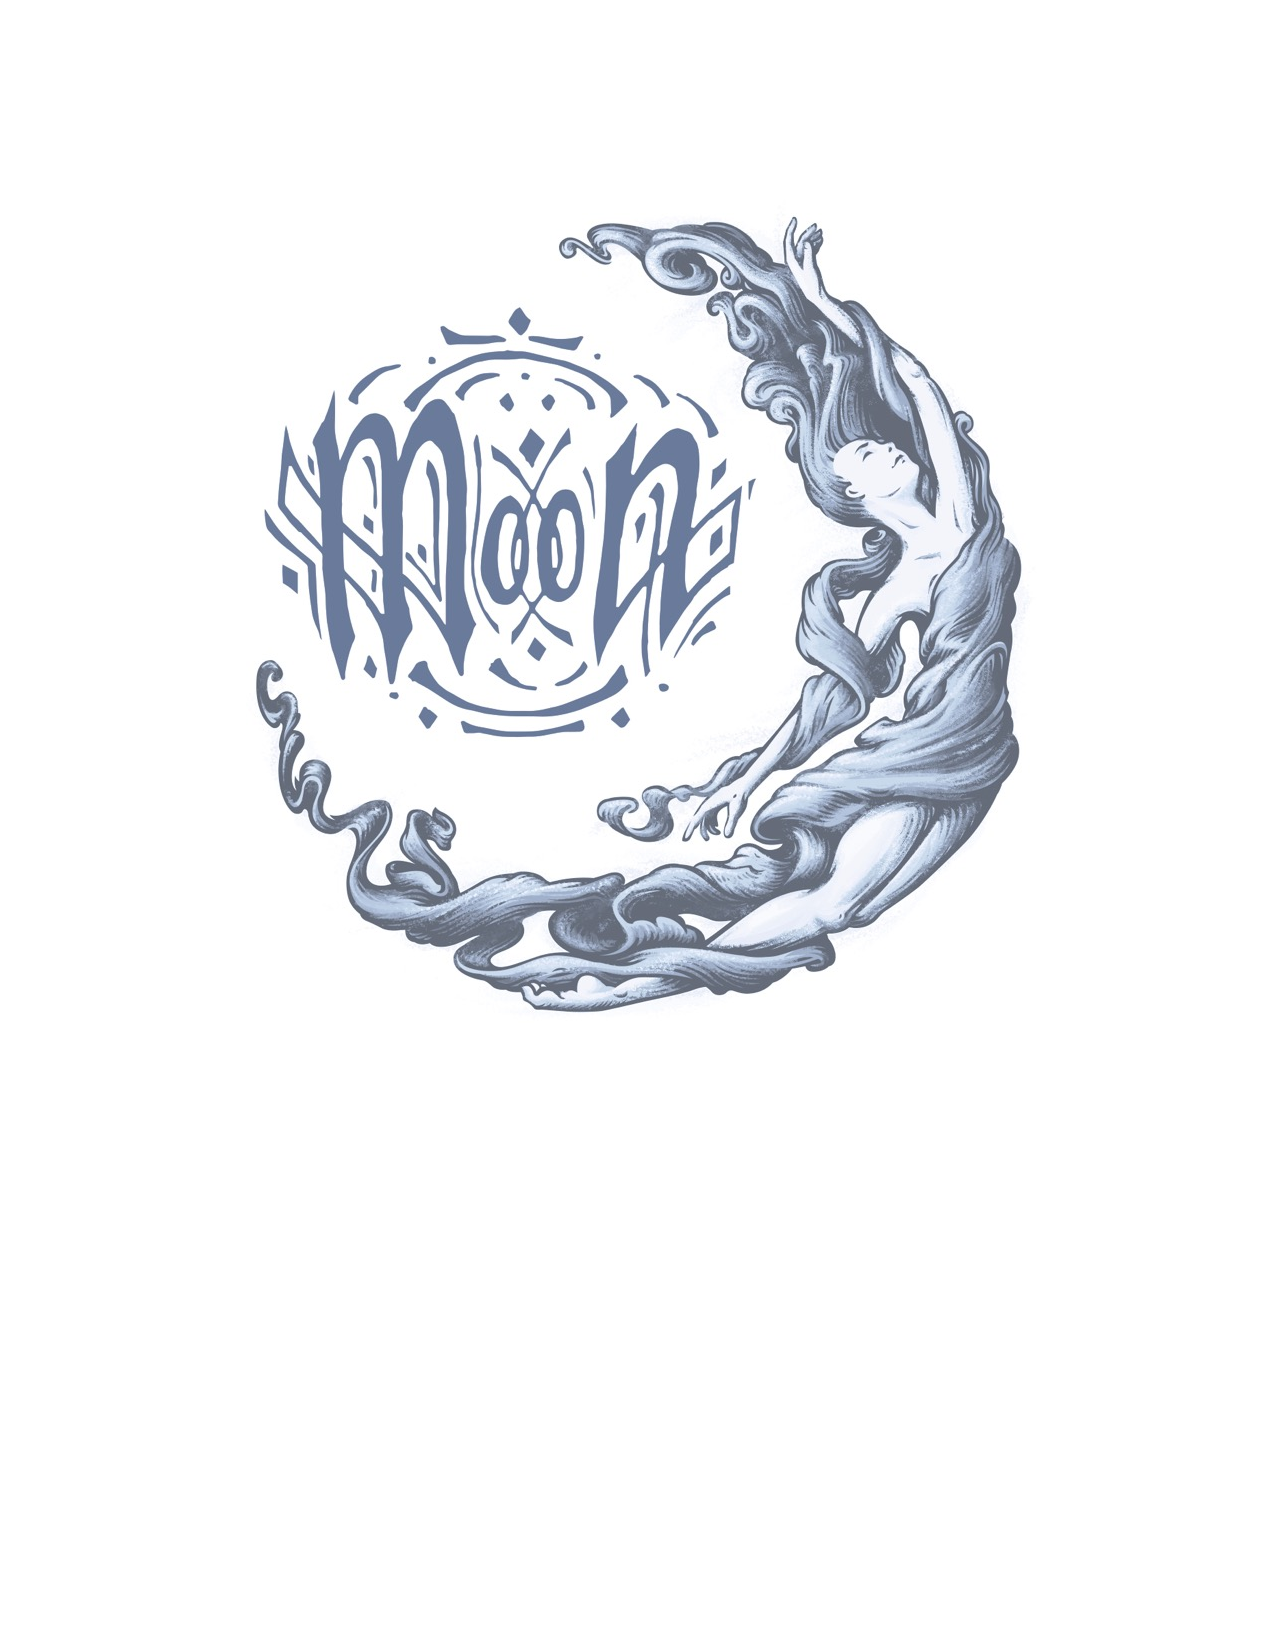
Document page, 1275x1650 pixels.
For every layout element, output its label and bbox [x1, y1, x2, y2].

picture [150, 150, 1125, 1080]
